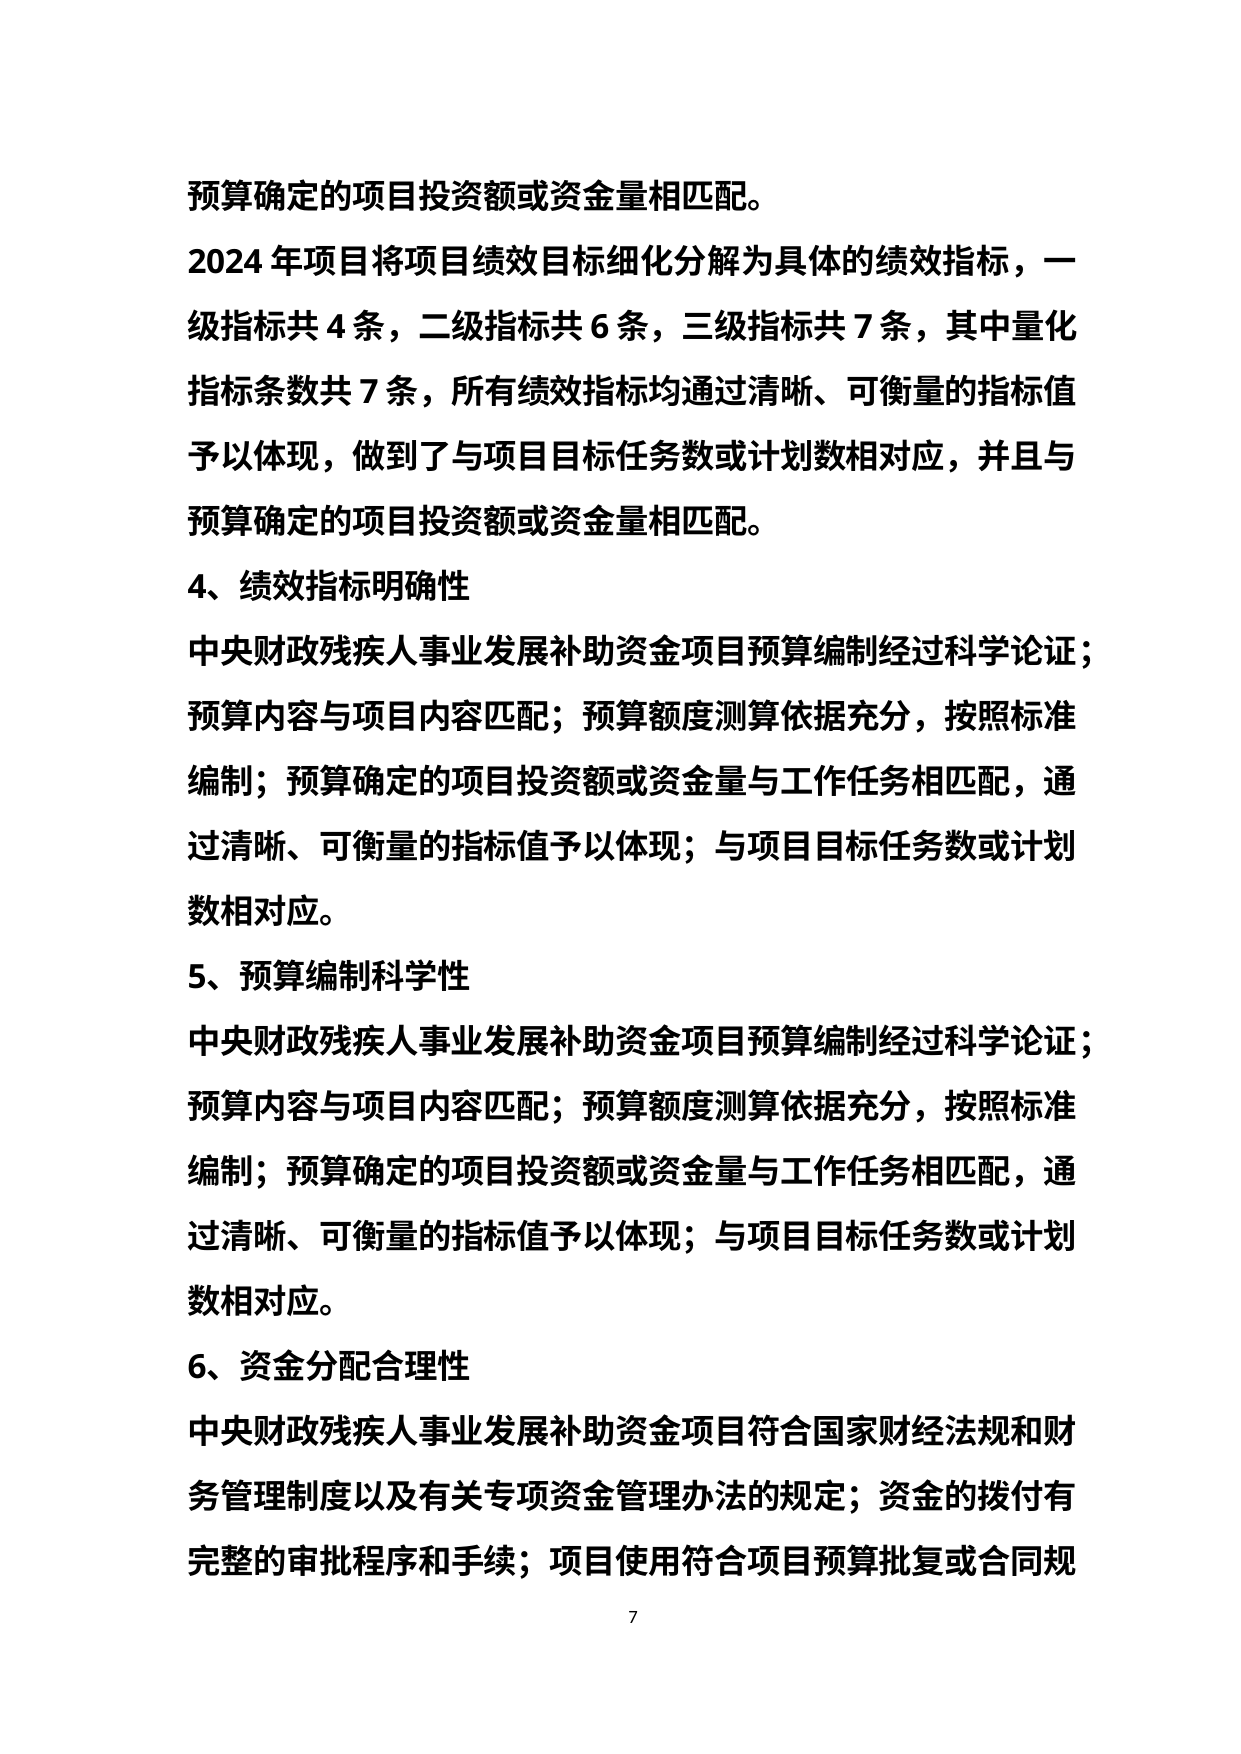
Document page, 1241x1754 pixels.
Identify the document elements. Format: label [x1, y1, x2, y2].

text [187, 162, 1078, 1592]
